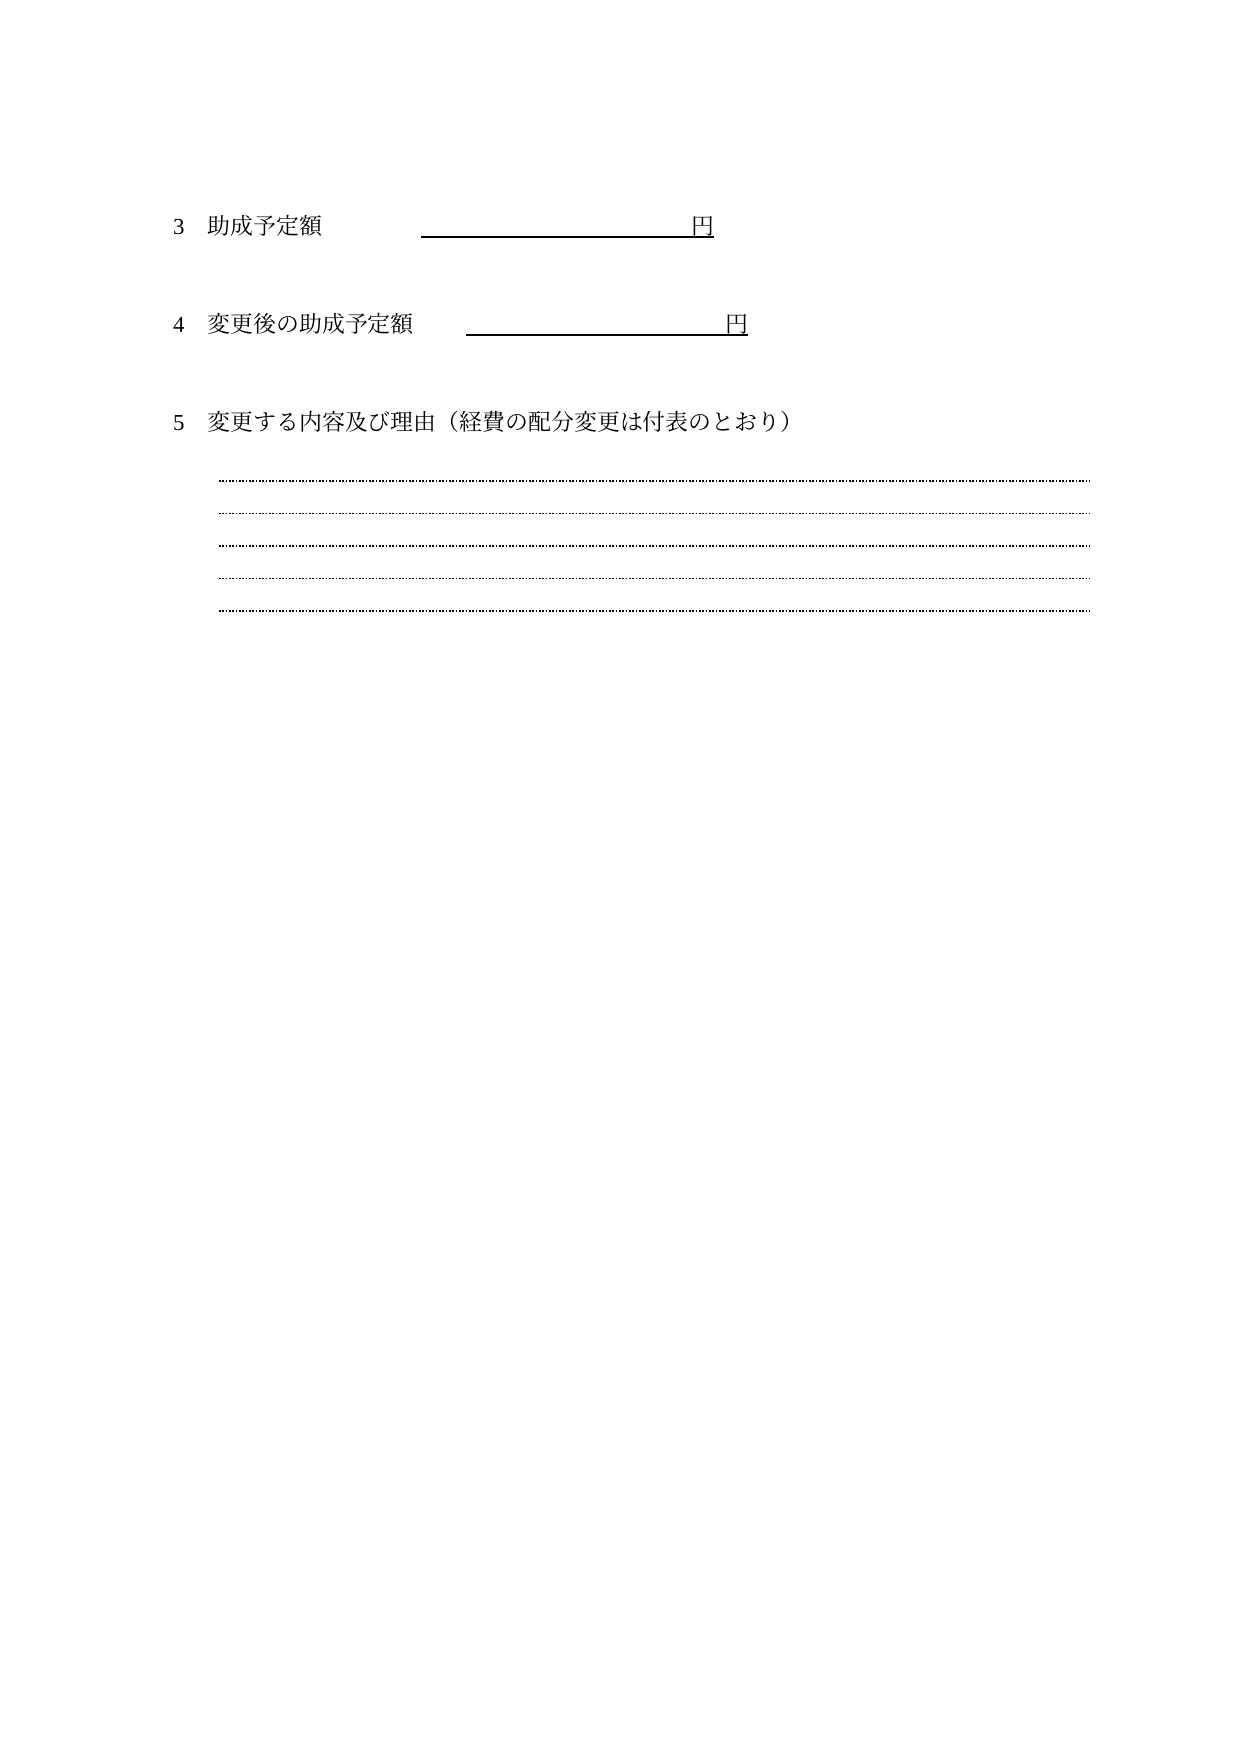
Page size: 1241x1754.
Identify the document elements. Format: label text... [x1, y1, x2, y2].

text 4 変更後の助成予定額 円 [173, 290, 1090, 355]
text 3 助成予定額 円 [173, 192, 1090, 257]
text 5 変更する内容及び理由（経費の配分変更は付表のとおり） [173, 388, 1090, 453]
